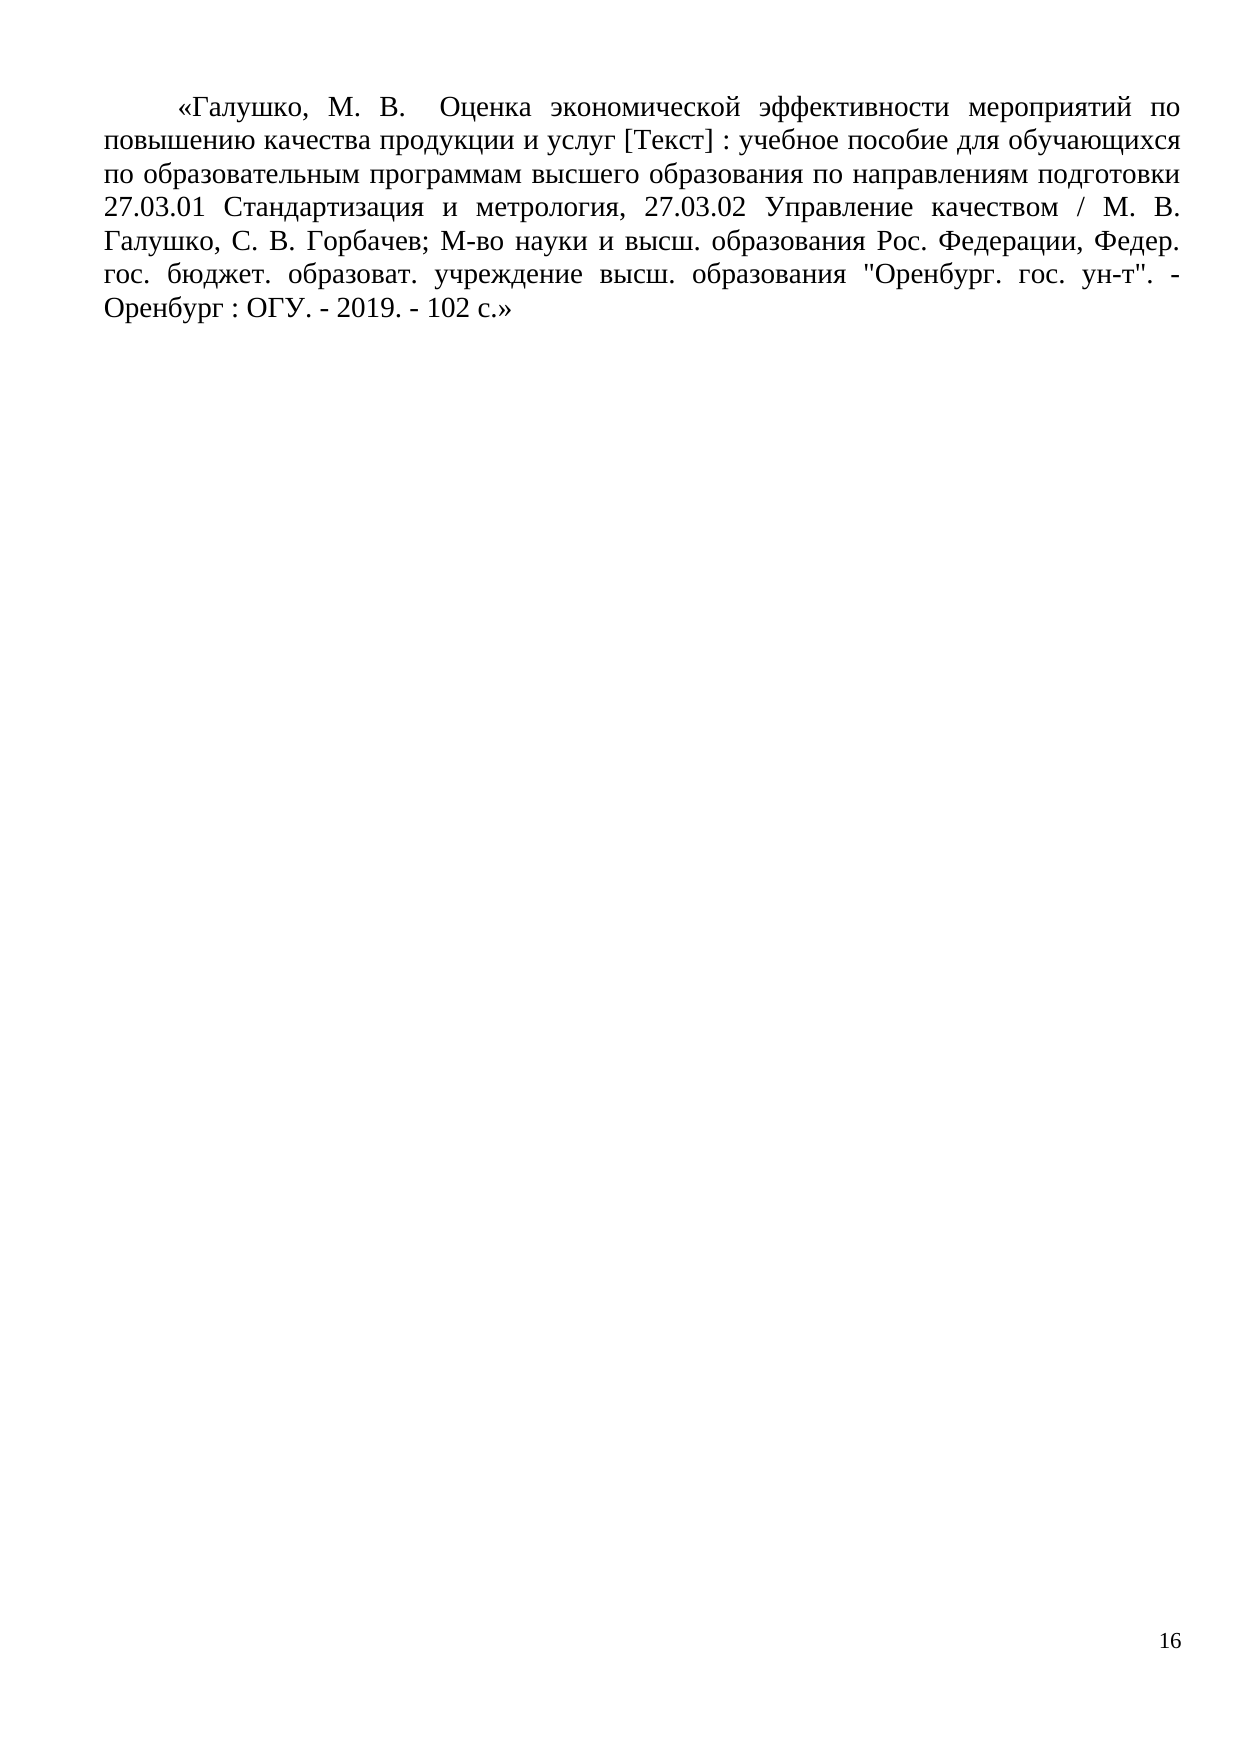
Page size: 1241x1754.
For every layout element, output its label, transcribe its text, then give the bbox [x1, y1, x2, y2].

text «Галушко, М. В. Оценка экономической эффективности мероприятий по повышению качества продукции и услуг [Текст] : учебное пособие для обучающихся по образовательным программам высшего образования по направлениям подготовки 27.03.01 Стандартизация и метрология, 27.03.02 Управление качеством / М. В. Галушко, С. В. Горбачев; М-во науки и высш. образования Рос. Федерации, Федер. гос. бюджет. образоват. учреждение высш. образования "Оренбург. гос. ун-т". - Оренбург : ОГУ. - 2019. - 102 с.» [103, 89, 1181, 323]
